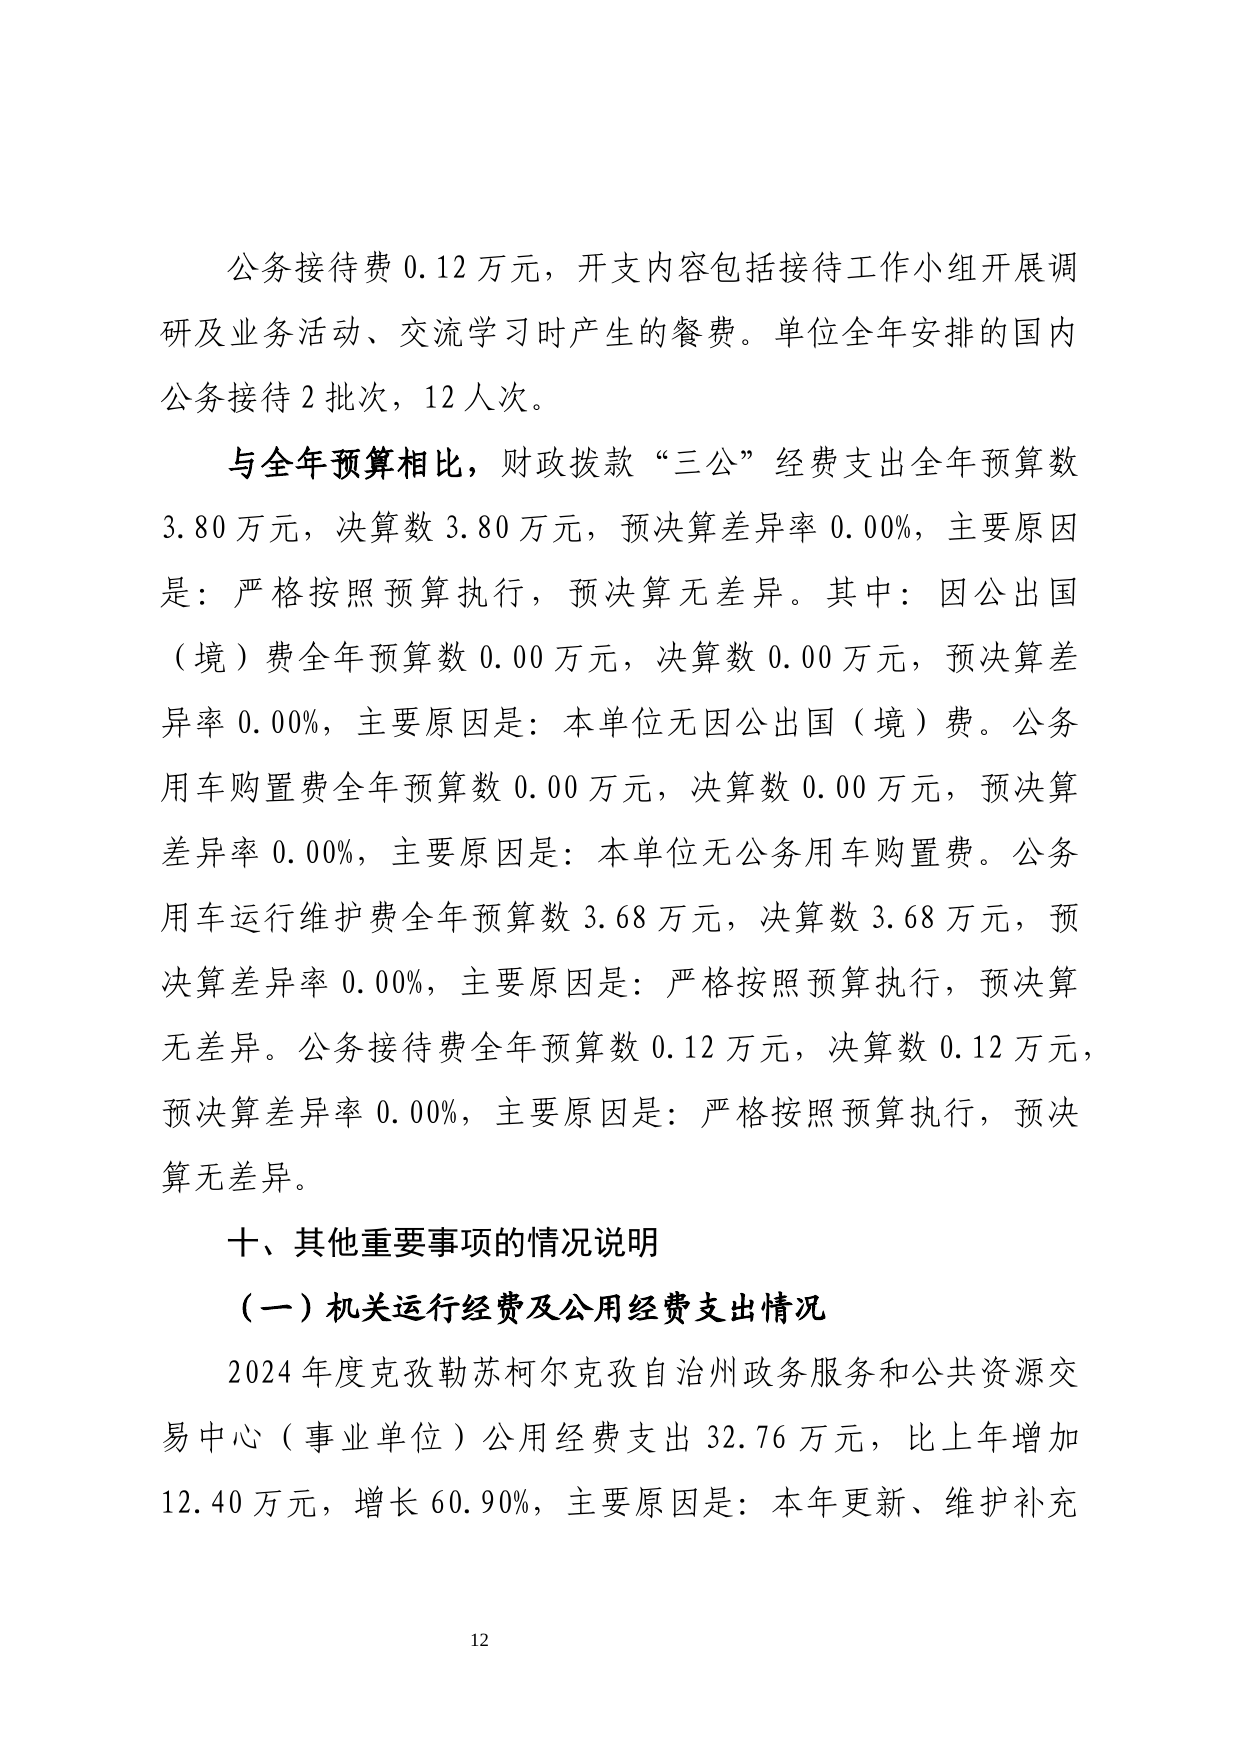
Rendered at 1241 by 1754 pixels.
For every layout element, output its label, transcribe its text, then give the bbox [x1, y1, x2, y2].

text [159, 1338, 1081, 1533]
text 与全年预算相比，财政拨款“三公”经费支出全年预算数3.80万元，决算数3.80万元，预决算差异率0.00%，主要原因是：严格按照预算执行，预决算无差异。其中：因公出国（境）费全年预算数0.00万元，决算数0.00万元，预决算差异率0.00%，主要原因是：本单位无因公出国（境）费。公务用车购置费全年预算数0.00万元，决算数0.00万元，预决算差异率0.00%，主要原因是：本单位无公务用车购置费。公务用车运行维护费全年预算数3.68万元，决算数3.68万元，预决算差异率0.00%，主要原因是：严格按照预算执行，预决算无差异。公务接待费全年预算数0.12万元，决算数0.12万元，预决算差异率0.00%，主要原因是：严格按照预算执行，预决算无差异。 [159, 428, 1081, 1208]
text 公务接待费0.12万元，开支内容包括接待工作小组开展调研及业务活动、交流学习时产生的餐费。单位全年安排的国内公务接待2批次，12人次。 [159, 233, 1081, 428]
text 十、其他重要事项的情况说明 [159, 1208, 1081, 1273]
text （一）机关运行经费及公用经费支出情况 [159, 1273, 1081, 1338]
